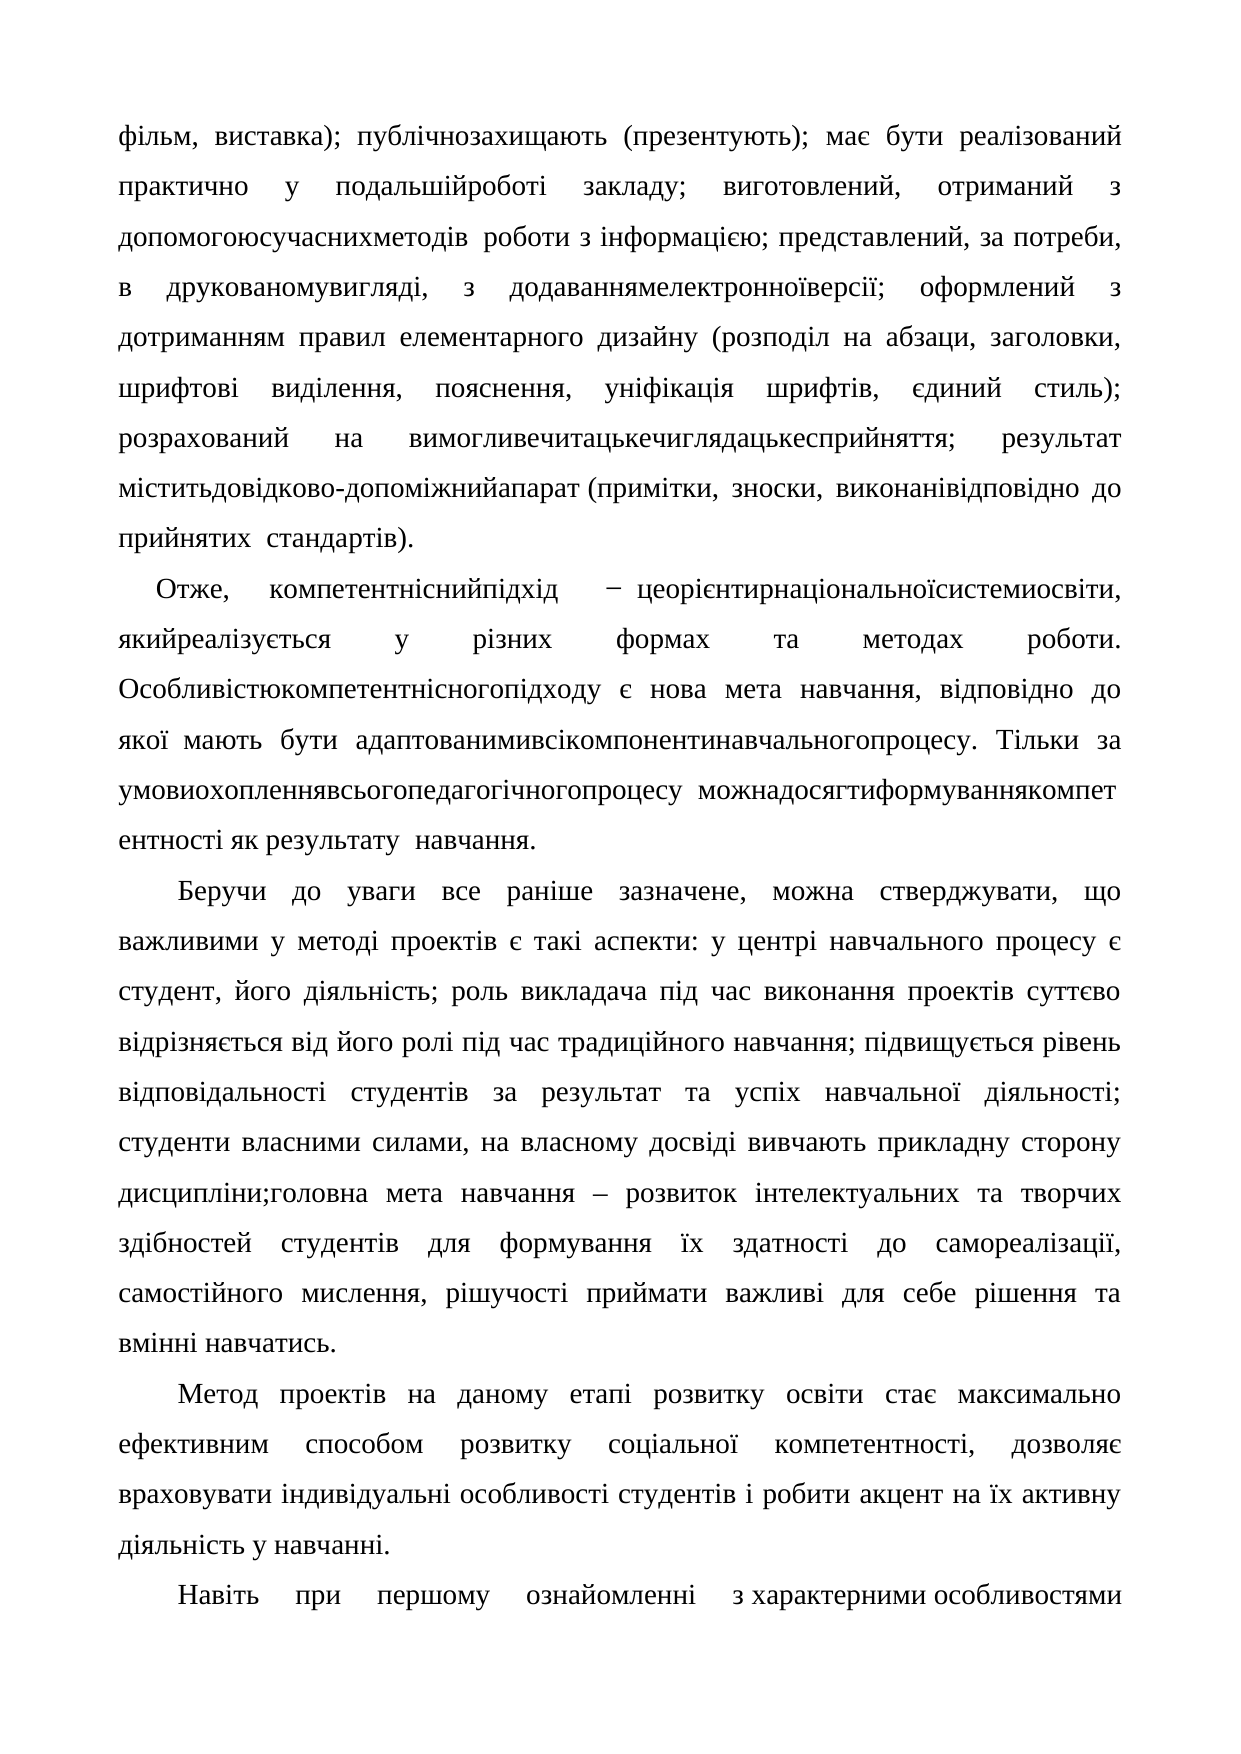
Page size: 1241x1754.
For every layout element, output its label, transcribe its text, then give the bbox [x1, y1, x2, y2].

text Отже, компетентніснийпідхід ̶ цеорієнтирнаціональноїсистемиосвіти, якийреалізується у різних формах та методах роботи. Особливістюкомпетентнісногопідходу є нова мета навчання, відповідно до якої мають бути адаптованимивсікомпонентинавчальногопроцесу. Тільки за умовиохопленнявсьогопедагогічногопроцесу можнадосягтиформуваннякомпетентності як результату навчання. [118, 571, 1122, 856]
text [118, 1577, 1122, 1611]
text Метод проектів на даному етапі розвитку освіти стає максимально ефективним способом розвитку соціальної компетентності, дозволяє враховувати індивідуальні особливості студентів і робити акцент на їх активну діяльність у навчанні. [118, 1376, 1122, 1560]
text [118, 118, 1122, 554]
text Беручи до уваги все раніше зазначене, можна стверджувати, що важливими у методі проектів є такі аспекти: у центрі навчального процесу є студент, його діяльність; роль викладача під час виконання проектів суттєво відрізняється від його ролі під час традиційного навчання; підвищується рівень відповідальності студентів за результат та успіх навчальної діяльності; студенти власними силами, на власному досвіді вивчають прикладну сторону дисципліни;головна мета навчання – розвиток інтелектуальних та творчих здібностей студентів для формування їх здатності до самореалізації, самостійного мислення, рішучості приймати важливі для себе рішення та вмінні навчатись. [118, 873, 1122, 1359]
